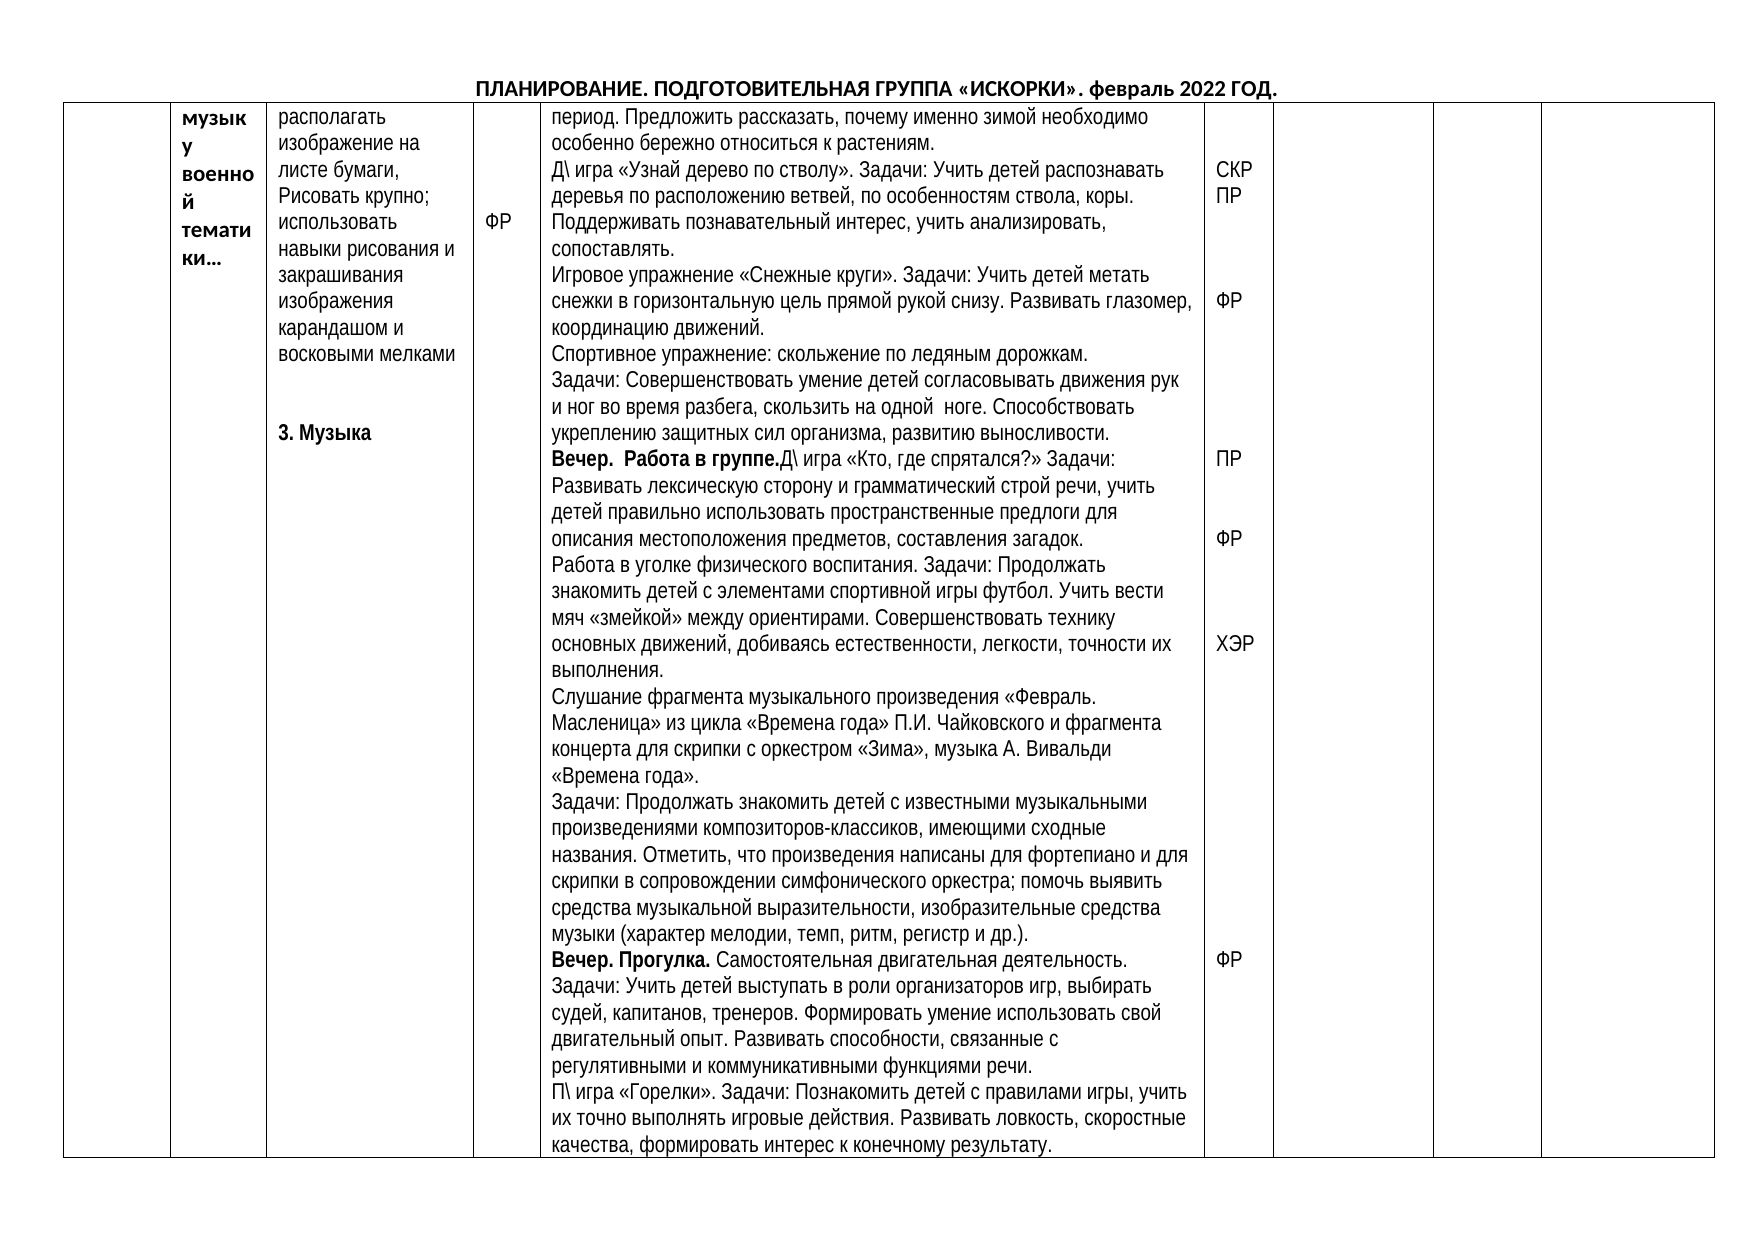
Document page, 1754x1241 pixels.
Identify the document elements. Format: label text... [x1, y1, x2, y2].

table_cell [541, 103, 1204, 1157]
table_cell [64, 103, 170, 1157]
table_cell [267, 103, 473, 1157]
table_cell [1542, 103, 1714, 1157]
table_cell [171, 103, 266, 1157]
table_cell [1205, 103, 1273, 1157]
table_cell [1274, 103, 1433, 1157]
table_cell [1434, 103, 1541, 1157]
table_cell ПР ХЭР ФР [474, 103, 540, 1157]
